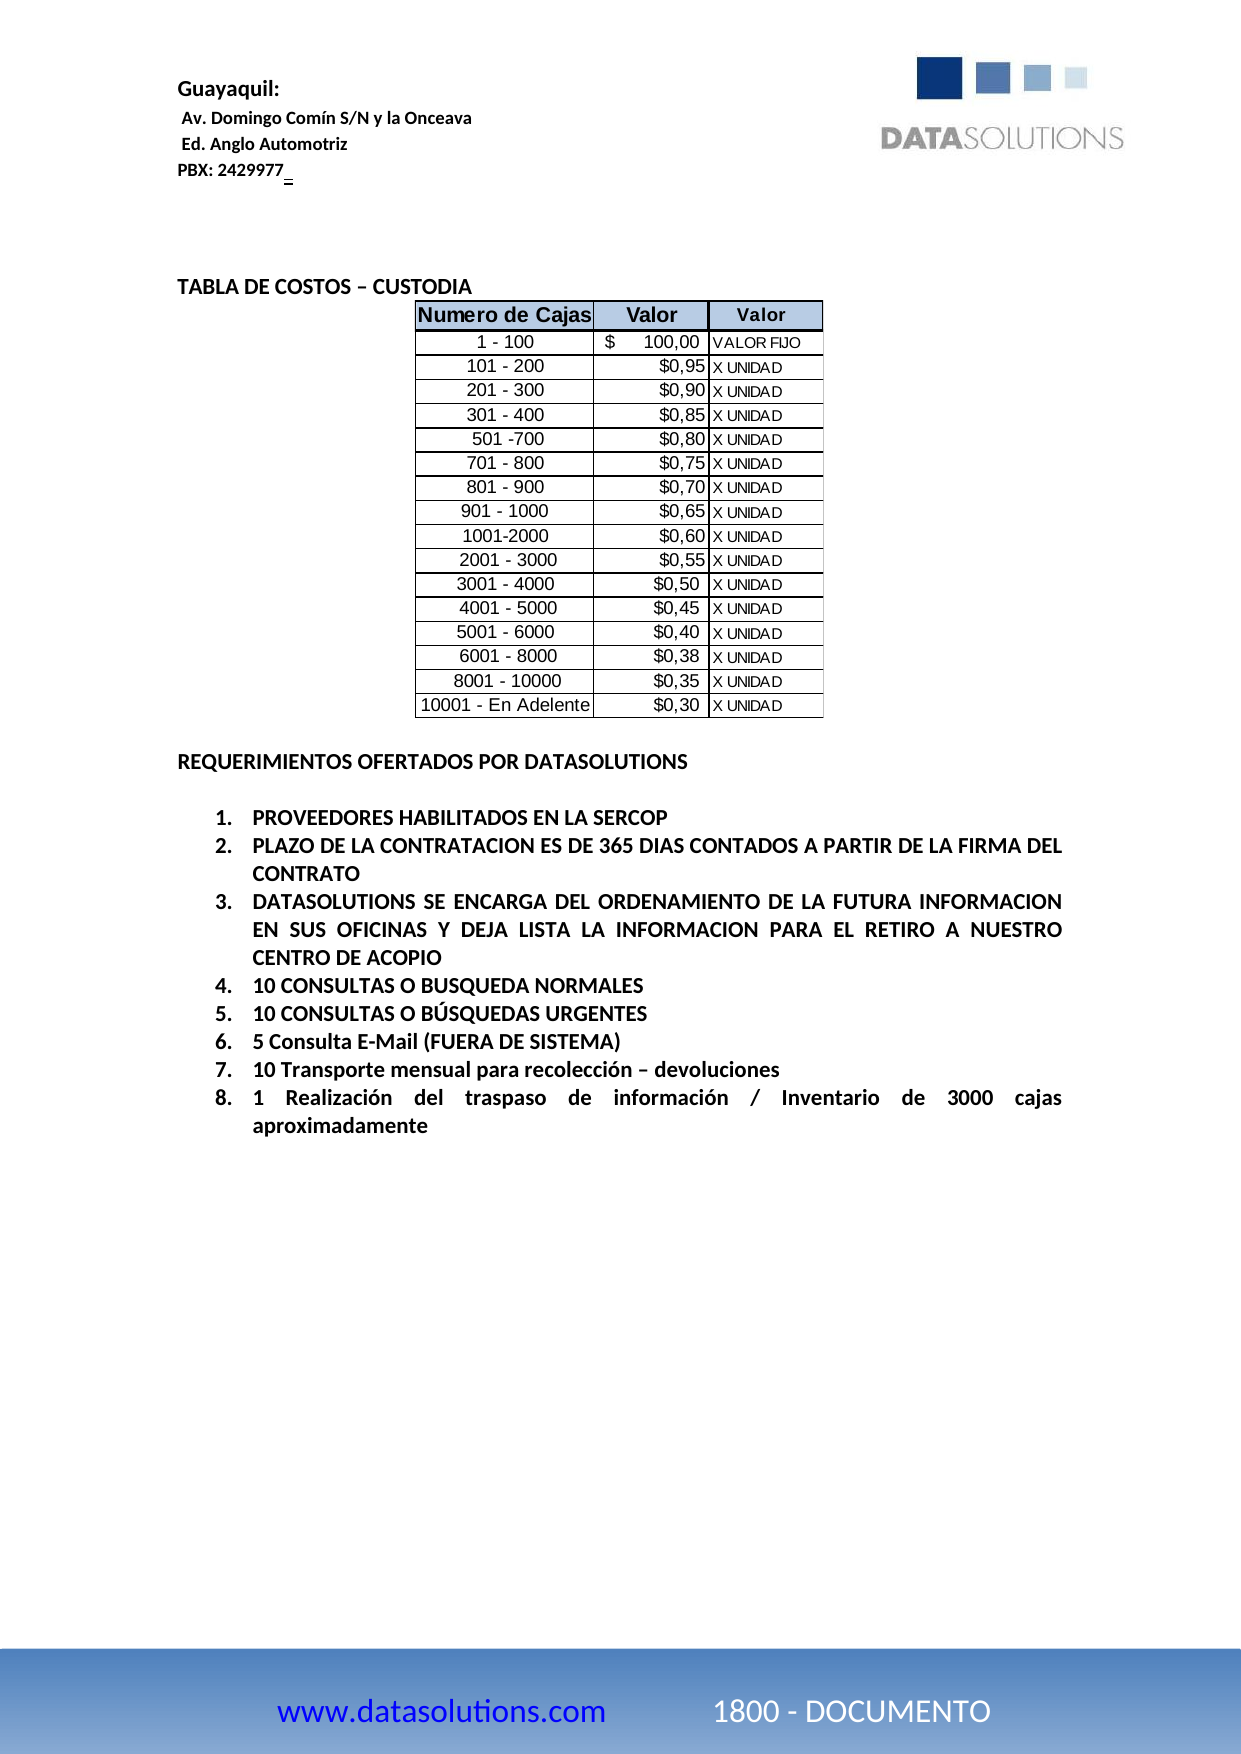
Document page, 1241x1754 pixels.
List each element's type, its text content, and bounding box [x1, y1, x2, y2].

list 10 Transporte mensual para recolección – devoluciones [215, 1056, 1063, 1083]
list 10 CONSULTAS O BUSQUEDA NORMALES [215, 971, 1063, 999]
list 10 CONSULTAS O BÚSQUEDAS URGENTES [215, 999, 1063, 1027]
picture [846, 37, 1166, 169]
list PLAZO DE LA CONTRATACION ES DE 365 DIAS CONTADOS A PARTIR DE LA FIRMA DEL CONTRATO [215, 831, 1063, 887]
list 1 Realización del traspaso de información / Inventario de 3000 cajas aproximadamente [215, 1083, 1063, 1139]
text REQUERIMIENTOS OFERTADOS POR DATASOLUTIONS [177, 747, 1063, 775]
list PROVEEDORES HABILITADOS EN LA SERCOP [215, 803, 1063, 831]
list DATASOLUTIONS SE ENCARGA DEL ORDENAMIENTO DE LA FUTURA INFORMACION EN SUS OFICINAS Y DEJA LISTA LA INFORMACION PARA EL RETIRO A NUESTRO CENTRO DE ACOPIO [215, 887, 1063, 971]
list 5 Consulta E-Mail (FUERA DE SISTEMA) [215, 1027, 1063, 1056]
